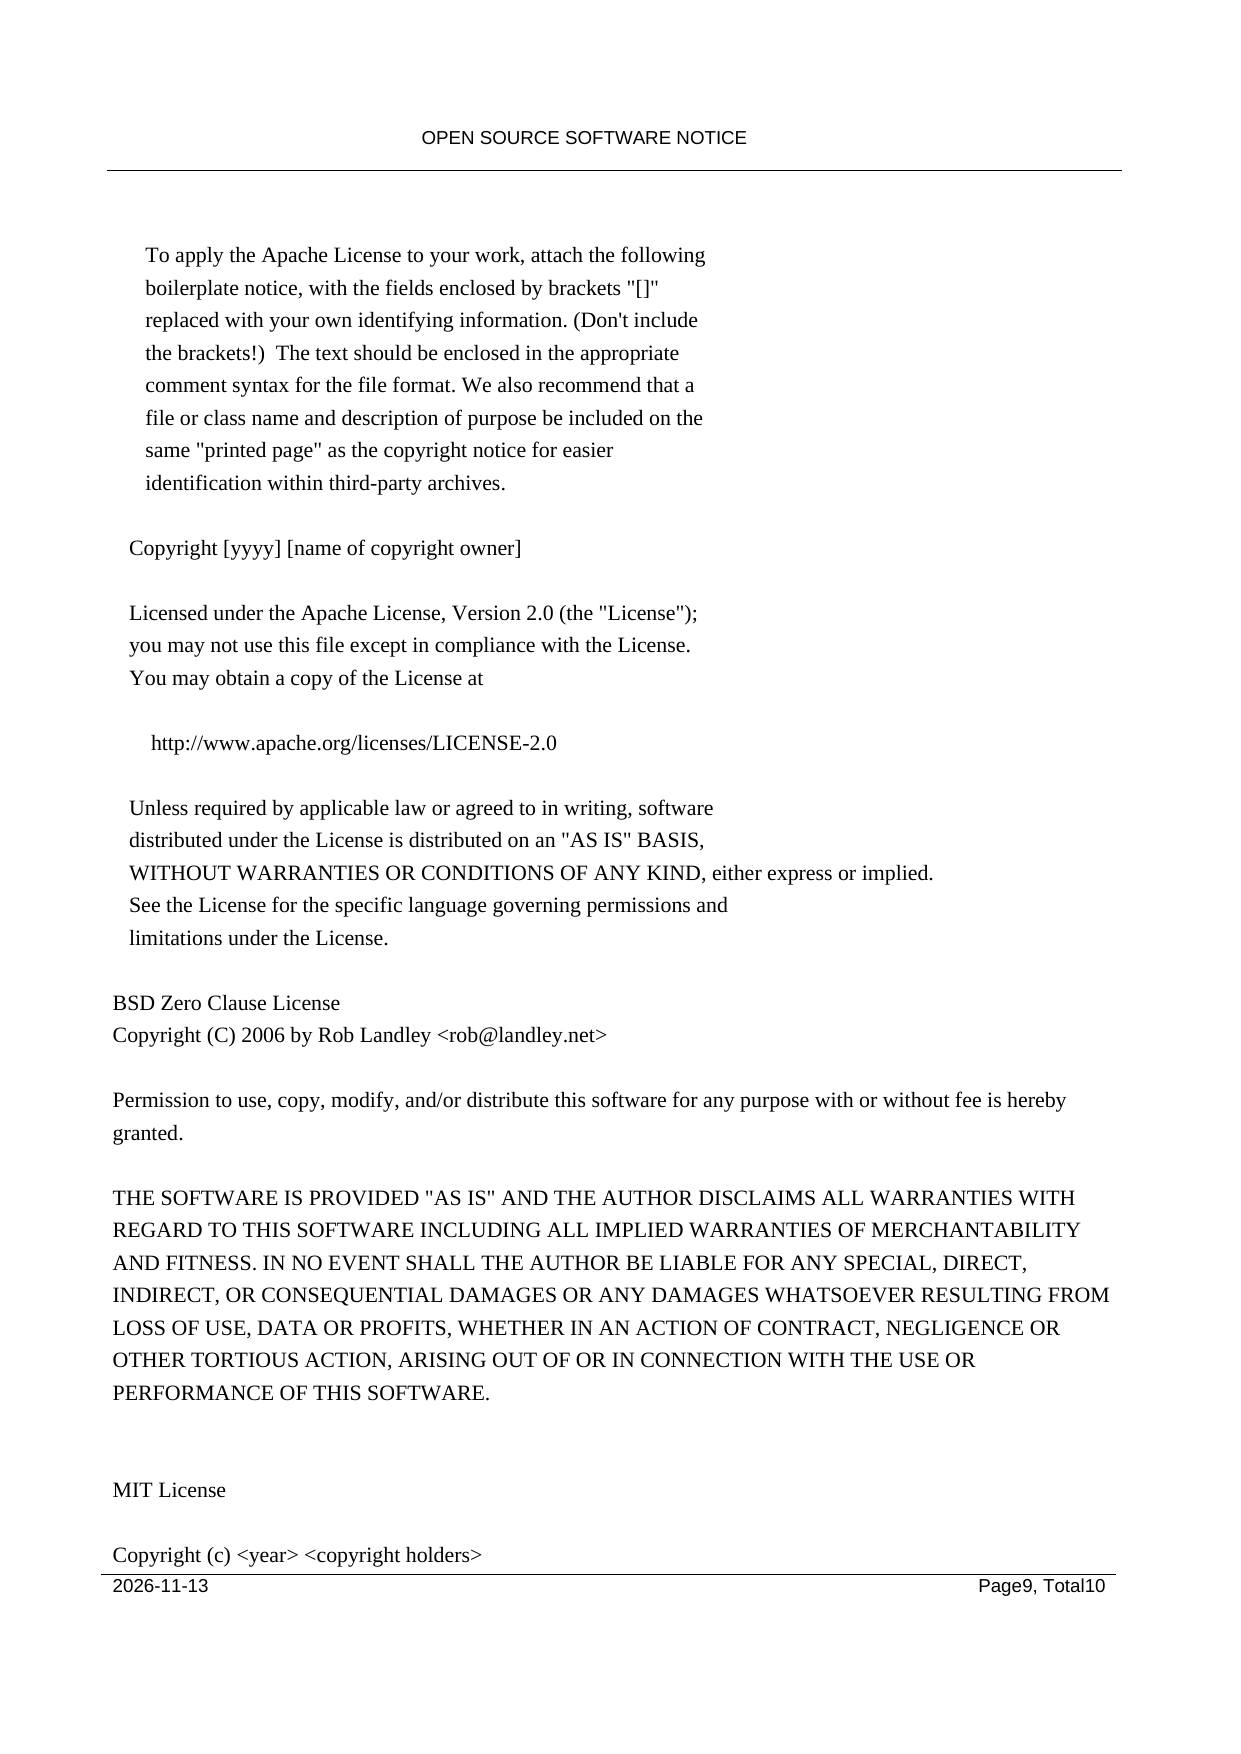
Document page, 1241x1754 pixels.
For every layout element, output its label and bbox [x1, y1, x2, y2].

text [112, 206, 1128, 1571]
